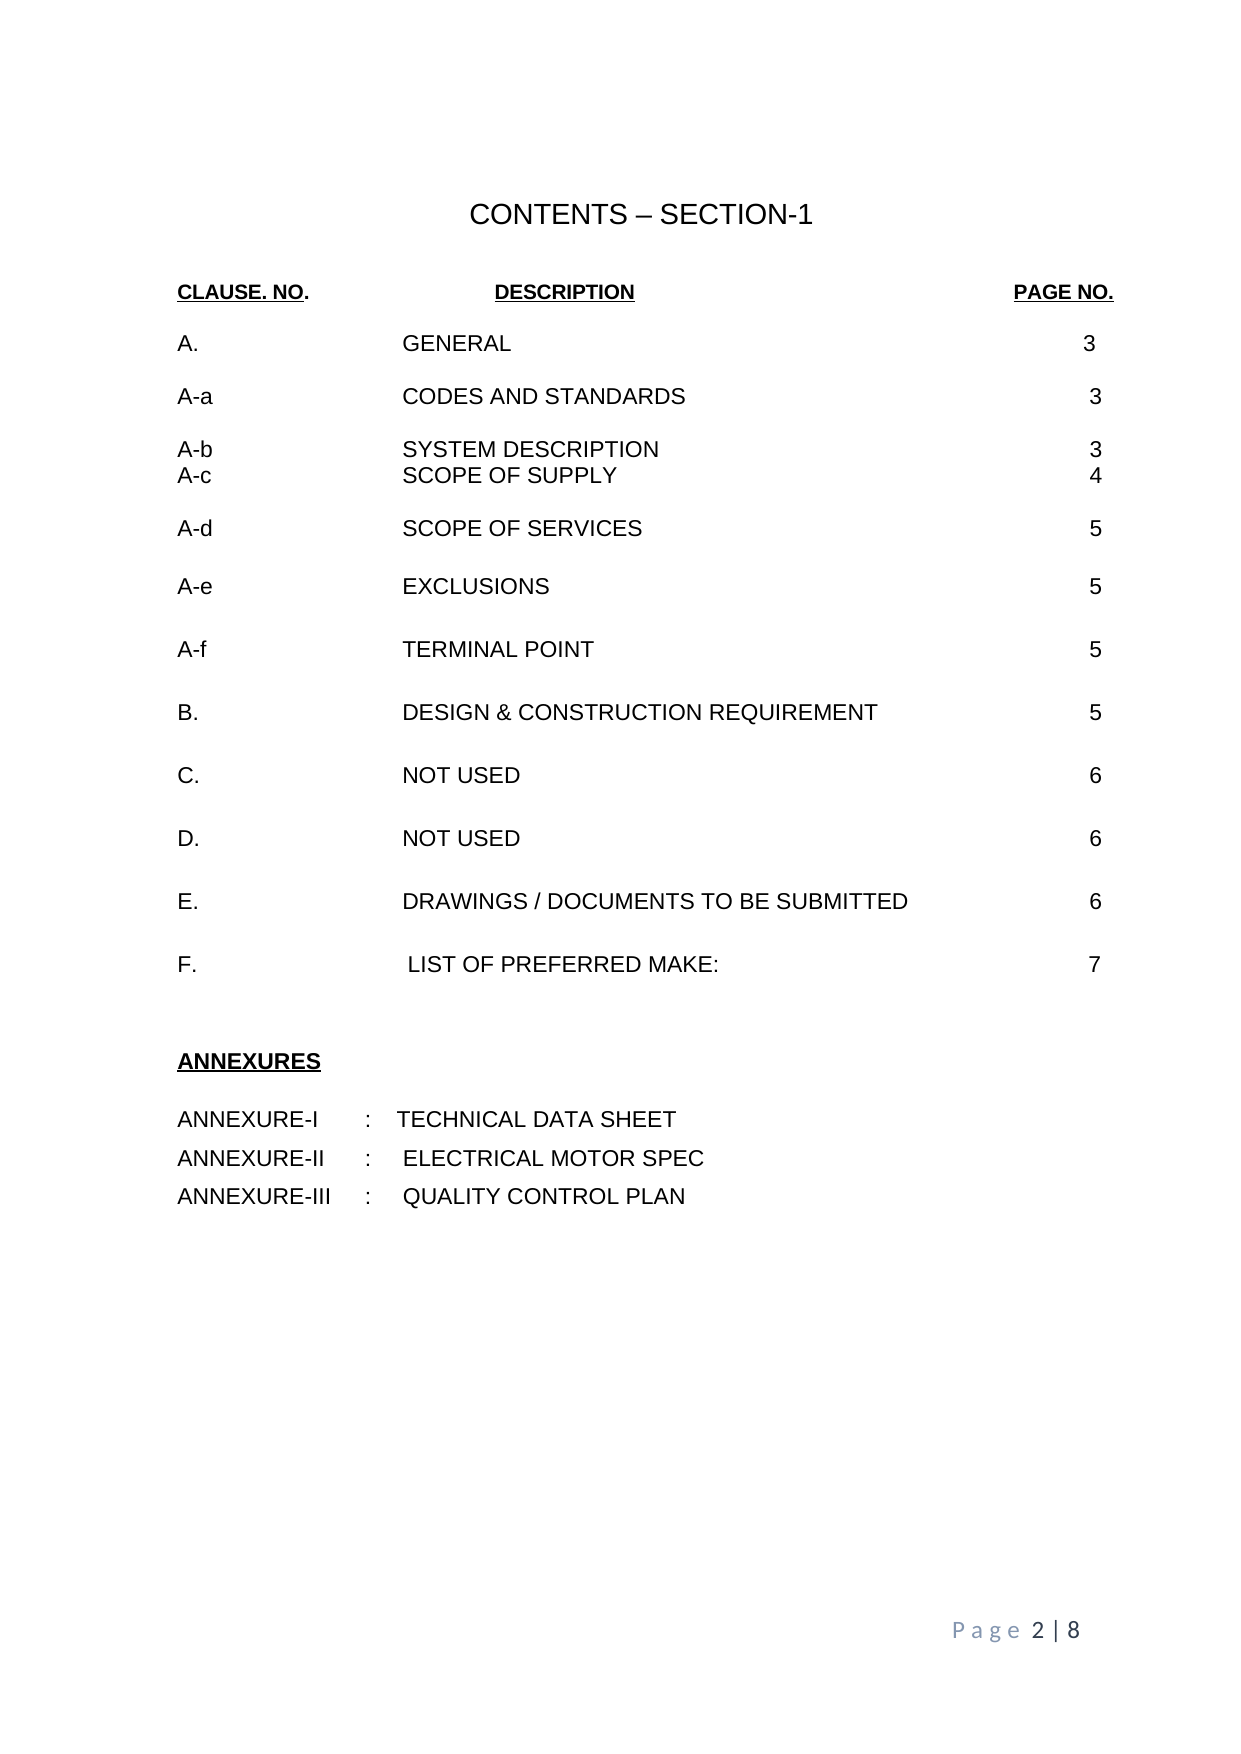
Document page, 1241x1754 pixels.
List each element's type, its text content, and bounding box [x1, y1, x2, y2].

text CONTENTS – SECTION-1 [177, 197, 1106, 231]
text A-c SCOPE OF SUPPLY 4 [177, 462, 1107, 488]
text A-e EXCLUSIONS 5 [177, 573, 1107, 599]
text D. NOT USED 6 [177, 825, 1107, 851]
text ANNEXURE-III : QUALITY CONTROL PLAN [177, 1183, 1107, 1210]
text ANNEXURE-II : ELECTRICAL MOTOR SPEC [177, 1144, 1107, 1171]
text A-f TERMINAL POINT 5 [177, 636, 1107, 662]
text E. DRAWINGS / DOCUMENTS TO BE SUBMITTED 6 [177, 888, 1107, 914]
text CLAUSE. NO. DESCRIPTION PAGE NO. [177, 279, 1129, 304]
text A. GENERAL 3 [177, 330, 1107, 357]
text F. LIST OF PREFERRED MAKE: 7 [177, 951, 1107, 978]
text ANNEXURE-I : TECHNICAL DATA SHEET [177, 1106, 1107, 1132]
text B. DESIGN & CONSTRUCTION REQUIREMENT 5 [177, 699, 1107, 725]
text C. NOT USED 6 [177, 762, 1107, 788]
text A-a CODES AND STANDARDS 3 [177, 383, 1107, 409]
text ANNEXURES [177, 1048, 1107, 1074]
text A-d SCOPE OF SERVICES 5 [177, 515, 1107, 541]
text A-b SYSTEM DESCRIPTION 3 [177, 436, 1107, 462]
